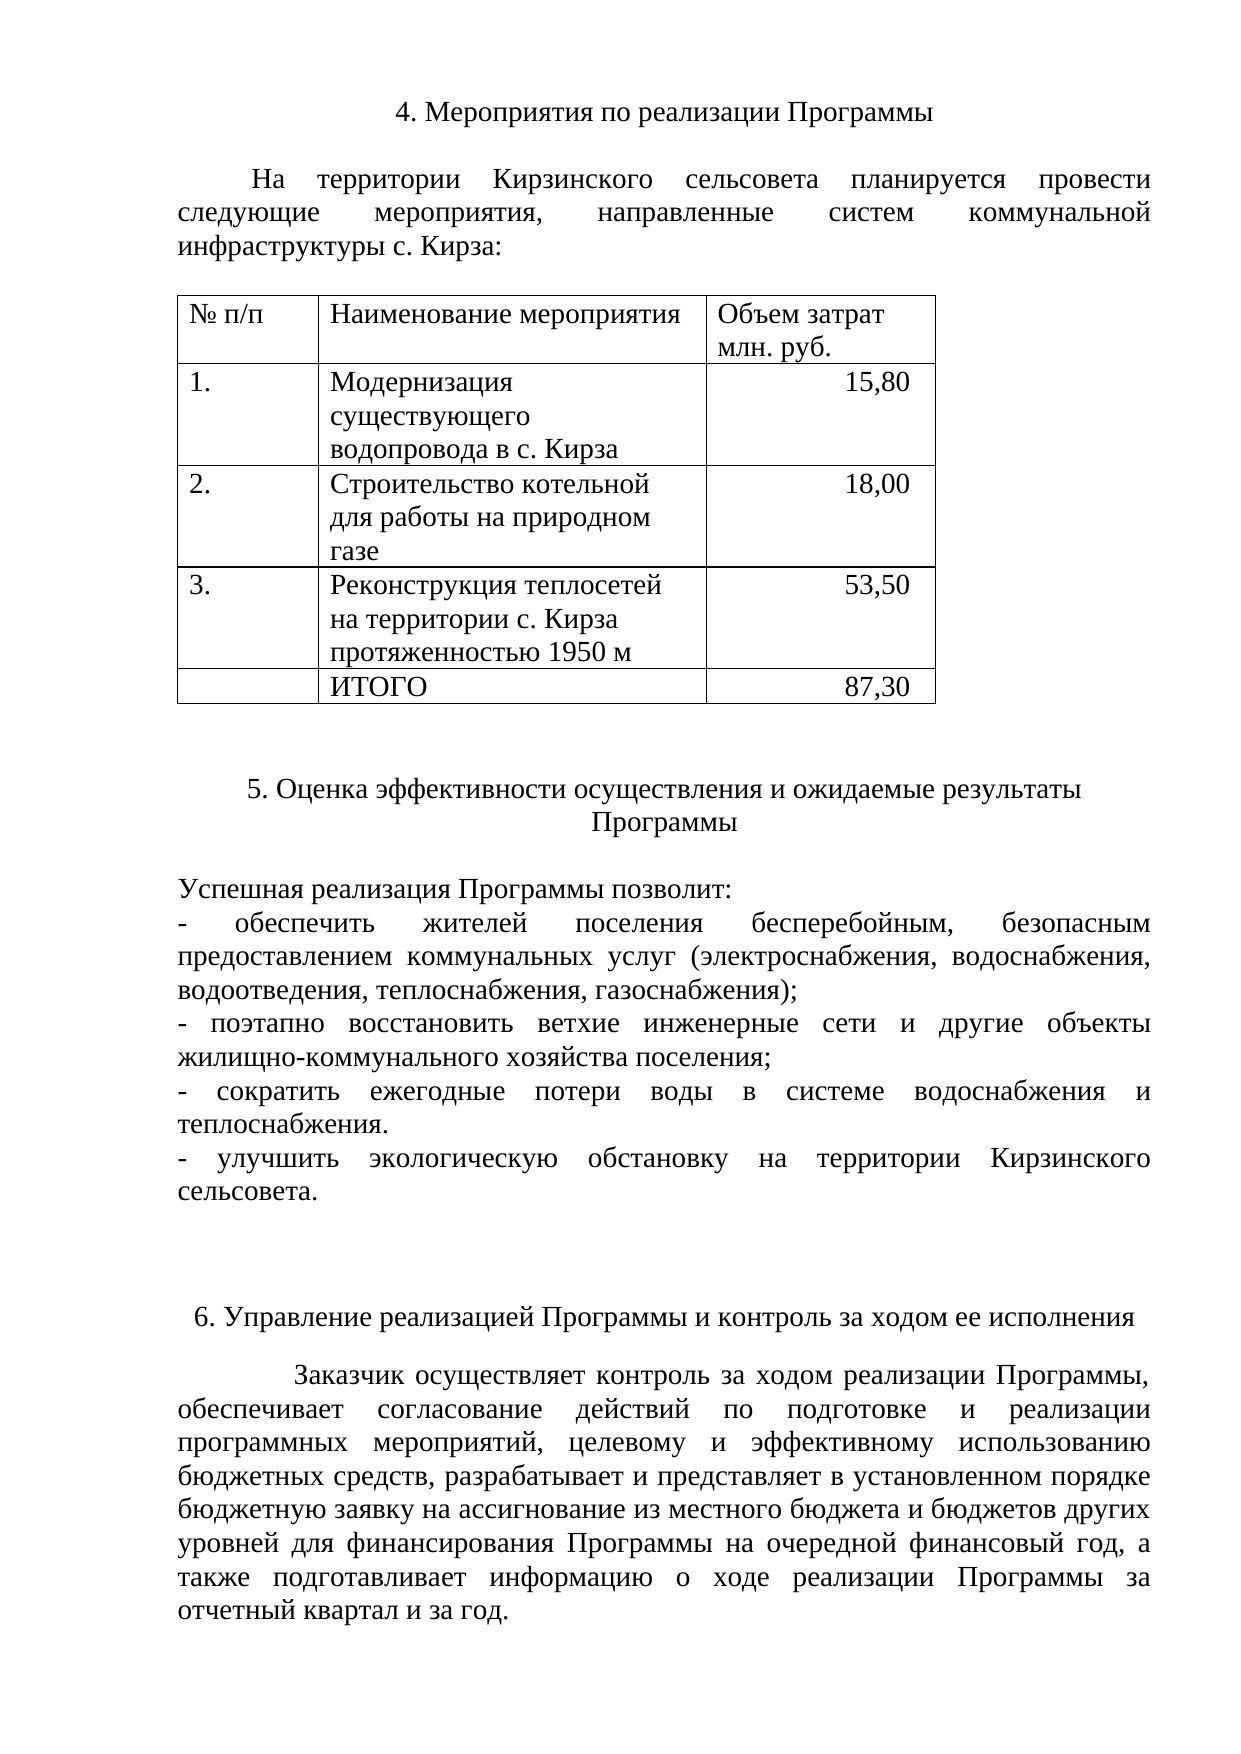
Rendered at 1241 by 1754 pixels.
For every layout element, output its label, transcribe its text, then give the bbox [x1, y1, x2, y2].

table_header № п/п [178, 296, 318, 363]
table_header Объем затрат млн. руб. [707, 296, 935, 363]
table_header Наименование мероприятия [319, 296, 706, 363]
table_cell 18,00 [707, 466, 935, 566]
text 4. Мероприятия по реализации Программы [177, 94, 1152, 127]
table_cell 3. [178, 568, 318, 668]
table_cell ИТОГО [319, 669, 706, 703]
text На территории Кирзинского сельсовета планируется провести следующие мероприятия, направленные систем коммунальной инфраструктуры с. Кирза: [177, 161, 1152, 261]
text - сократить ежегодные потери воды в системе водоснабжения и теплоснабжения. [177, 1073, 1152, 1140]
table_cell Реконструкция теплосетей на территории с. Кирза протяженностью 1950 м [319, 568, 706, 668]
table_cell 87,30 [707, 669, 935, 703]
text 6. Управление реализацией Программы и контроль за ходом ее исполнения [177, 1299, 1152, 1332]
table_cell Строительство котельной для работы на природном газе [319, 466, 706, 566]
text 5. Оценка эффективности осуществления и ожидаемые результаты Программы [177, 771, 1152, 838]
table_cell Модернизация существующего водопровода в с. Кирза [319, 364, 706, 465]
table_cell 2. [178, 466, 318, 566]
text - поэтапно восстановить ветхие инженерные сети и другие объекты жилищно-коммунального хозяйства поселения; [177, 1006, 1152, 1073]
table_cell 53,50 [707, 568, 935, 668]
table_cell 15,80 [707, 364, 935, 465]
text Успешная реализация Программы позволит: [177, 871, 1152, 905]
table_cell [178, 669, 318, 703]
text Заказчик осуществляет контроль за ходом реализации Программы, обеспечивает согласование действий по подготовке и реализации программных мероприятий, целевому и эффективному использованию бюджетных средств, разрабатывает и представляет в установленном порядке бюджетную заявку на ассигнование из местного бюджета и бюджетов других уровней для финансирования Программы на очередной финансовый год, а также подготавливает информацию о ходе реализации Программы за отчетный квартал и за год. [177, 1357, 1152, 1626]
text - улучшить экологическую обстановку на территории Кирзинского сельсовета. [177, 1140, 1152, 1207]
text - обеспечить жителей поселения бесперебойным, безопасным предоставлением коммунальных услуг (электроснабжения, водоснабжения, водоотведения, теплоснабжения, газоснабжения); [177, 905, 1152, 1006]
table_cell 1. [178, 364, 318, 465]
